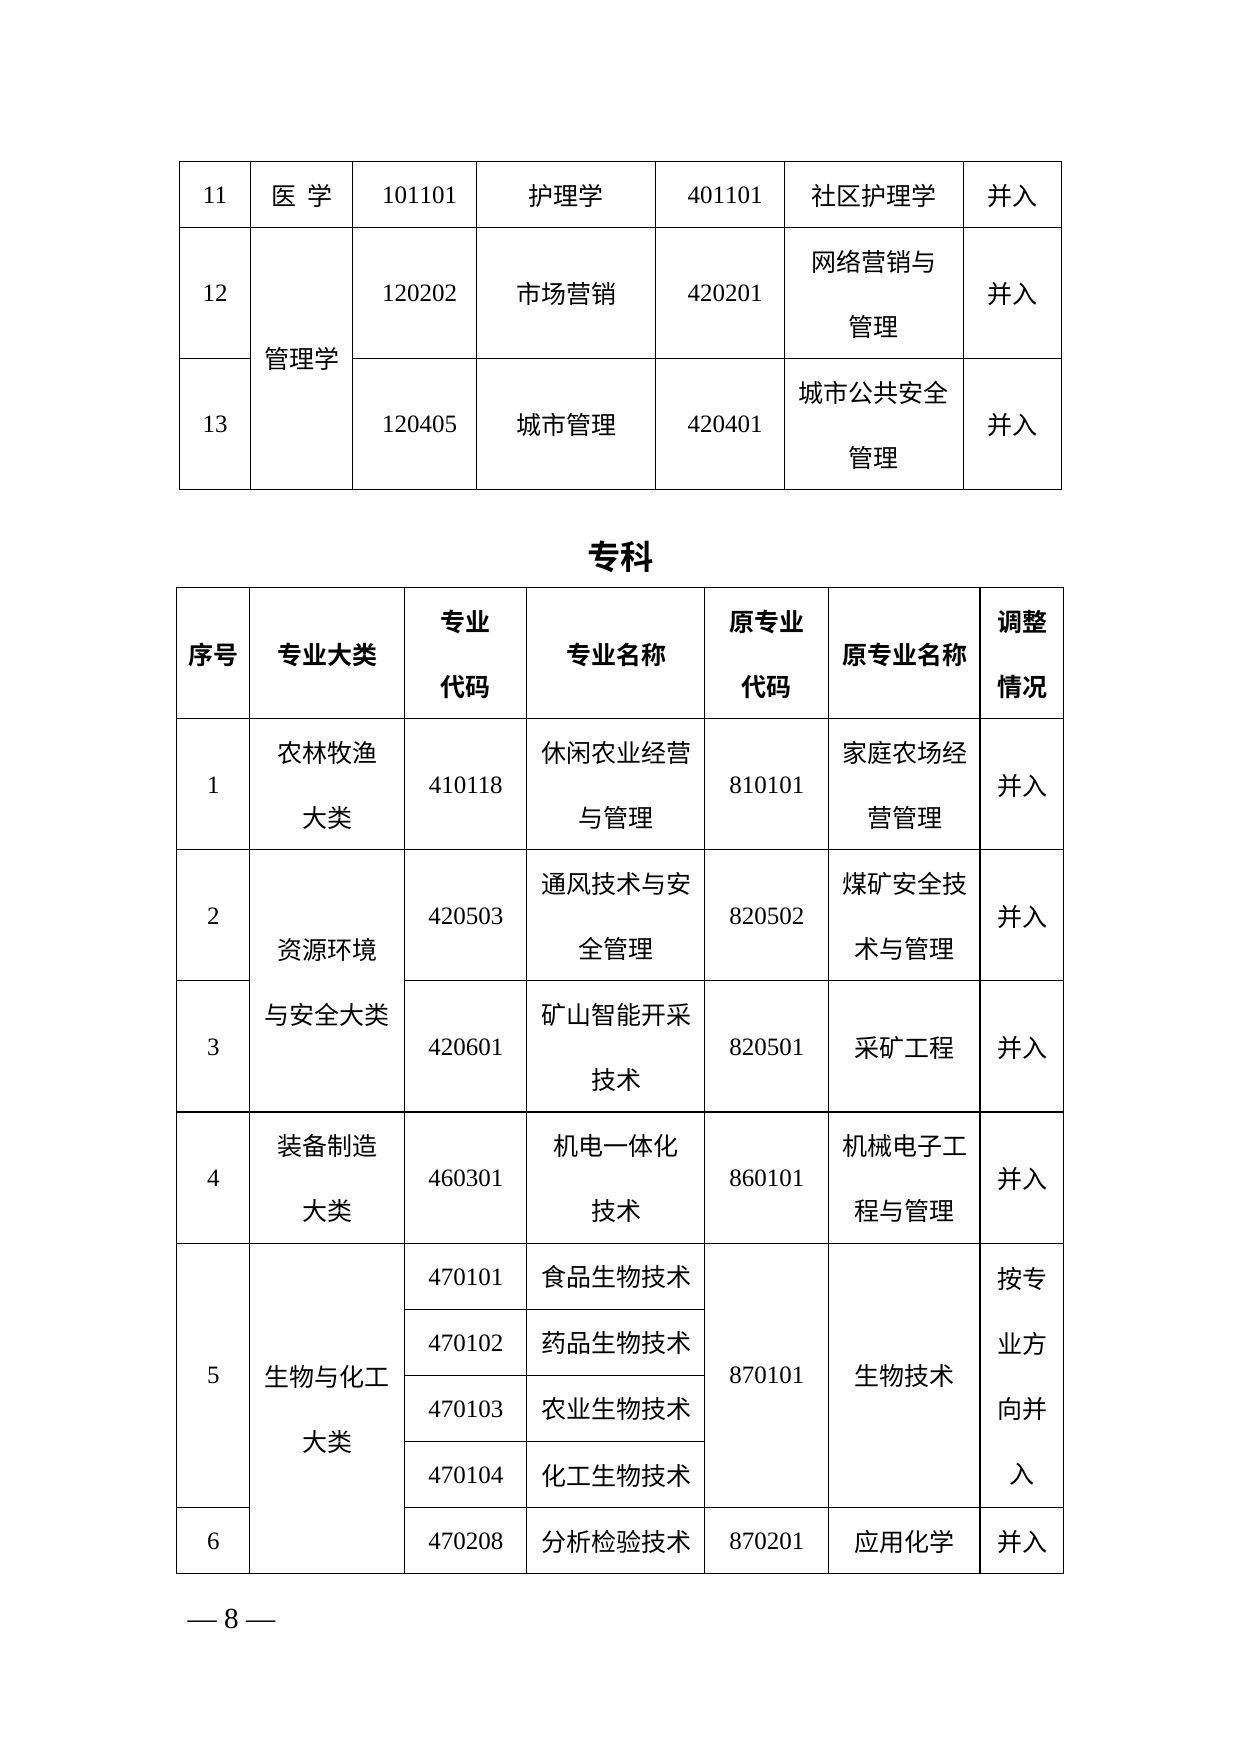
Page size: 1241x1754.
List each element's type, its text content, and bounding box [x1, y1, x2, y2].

table_cell 网络营销与 管理 [785, 228, 963, 358]
table_cell 470101 [405, 1244, 526, 1308]
table_cell 生物技术 [829, 1244, 979, 1507]
table_cell 并入 [981, 981, 1063, 1111]
table_cell 机电一体化 技术 [527, 1113, 704, 1242]
table_cell 120202 [353, 228, 476, 358]
table_cell 4 [177, 1113, 249, 1242]
table_header 调整 情况 [981, 588, 1063, 718]
table_cell 860101 [705, 1113, 828, 1242]
table_cell 13 [180, 359, 250, 489]
table_header 原专业 代码 [705, 588, 828, 718]
table_cell 并入 [964, 162, 1061, 227]
table_cell 并入 [981, 1113, 1063, 1242]
table_cell 420401 [656, 359, 784, 489]
table_cell 2 [177, 850, 249, 980]
table_cell 矿山智能开采技术 [527, 981, 704, 1111]
table_cell 农林牧渔 大类 [250, 719, 404, 849]
table_cell 护理学 [477, 162, 655, 227]
table_cell 470104 [405, 1442, 526, 1507]
table_cell 分析检验技术 [527, 1508, 704, 1573]
table_cell 并入 [981, 719, 1063, 849]
table_cell 820501 [705, 981, 828, 1111]
table_cell 资源环境 与安全大类 [250, 850, 404, 1111]
table_cell 并入 [981, 1508, 1063, 1573]
table_cell 装备制造 大类 [250, 1113, 404, 1242]
table_cell 470103 [405, 1376, 526, 1441]
table_cell 470102 [405, 1310, 526, 1374]
table_cell 家庭农场经营管理 [829, 719, 979, 849]
table_cell 3 [177, 981, 249, 1111]
table_cell 休闲农业经营与管理 [527, 719, 704, 849]
table_cell 870101 [705, 1244, 828, 1507]
table_cell 120405 [353, 359, 476, 489]
table_cell 食品生物技术 [527, 1244, 704, 1308]
table_cell 城市公共安全 管理 [785, 359, 963, 489]
table_cell 410118 [405, 719, 526, 849]
table_cell 420503 [405, 850, 526, 980]
table_cell 生物与化工大类 [250, 1244, 404, 1573]
table_cell 采矿工程 [829, 981, 979, 1111]
table_cell 420201 [656, 228, 784, 358]
table_header 专业大类 [250, 588, 404, 718]
table_cell 并入 [981, 850, 1063, 980]
table_cell 医 学 [251, 162, 352, 227]
table_cell 煤矿安全技术与管理 [829, 850, 979, 980]
table_cell 101101 [353, 162, 476, 227]
table_header 原专业名称 [829, 588, 979, 718]
table_cell 化工生物技术 [527, 1442, 704, 1507]
table_cell 810101 [705, 719, 828, 849]
table_cell 470208 [405, 1508, 526, 1573]
table_cell 管理学 [251, 228, 352, 489]
table_cell 11 [180, 162, 250, 227]
table_cell 通风技术与安全管理 [527, 850, 704, 980]
table_cell 农业生物技术 [527, 1376, 704, 1441]
table_cell 按专业方向并入 [981, 1244, 1063, 1507]
table_cell 城市管理 [477, 359, 655, 489]
table_cell 1 [177, 719, 249, 849]
table_header 专业 代码 [405, 588, 526, 718]
table_cell 6 [177, 1508, 249, 1573]
table_cell 460301 [405, 1113, 526, 1242]
table_cell 应用化学 [829, 1508, 979, 1573]
table_cell 社区护理学 [785, 162, 963, 227]
table_cell 820502 [705, 850, 828, 980]
table_header 专业名称 [527, 588, 704, 718]
table_cell 并入 [964, 228, 1061, 358]
table_cell 401101 [656, 162, 784, 227]
table_cell 并入 [964, 359, 1061, 489]
table_cell 12 [180, 228, 250, 358]
table_cell 870201 [705, 1508, 828, 1573]
table_cell 5 [177, 1244, 249, 1507]
table_header 序号 [177, 588, 249, 718]
table_cell 机械电子工程与管理 [829, 1113, 979, 1242]
text 专科 [187, 522, 1053, 587]
table_cell 420601 [405, 981, 526, 1111]
table_cell 药品生物技术 [527, 1310, 704, 1374]
table_cell 市场营销 [477, 228, 655, 358]
